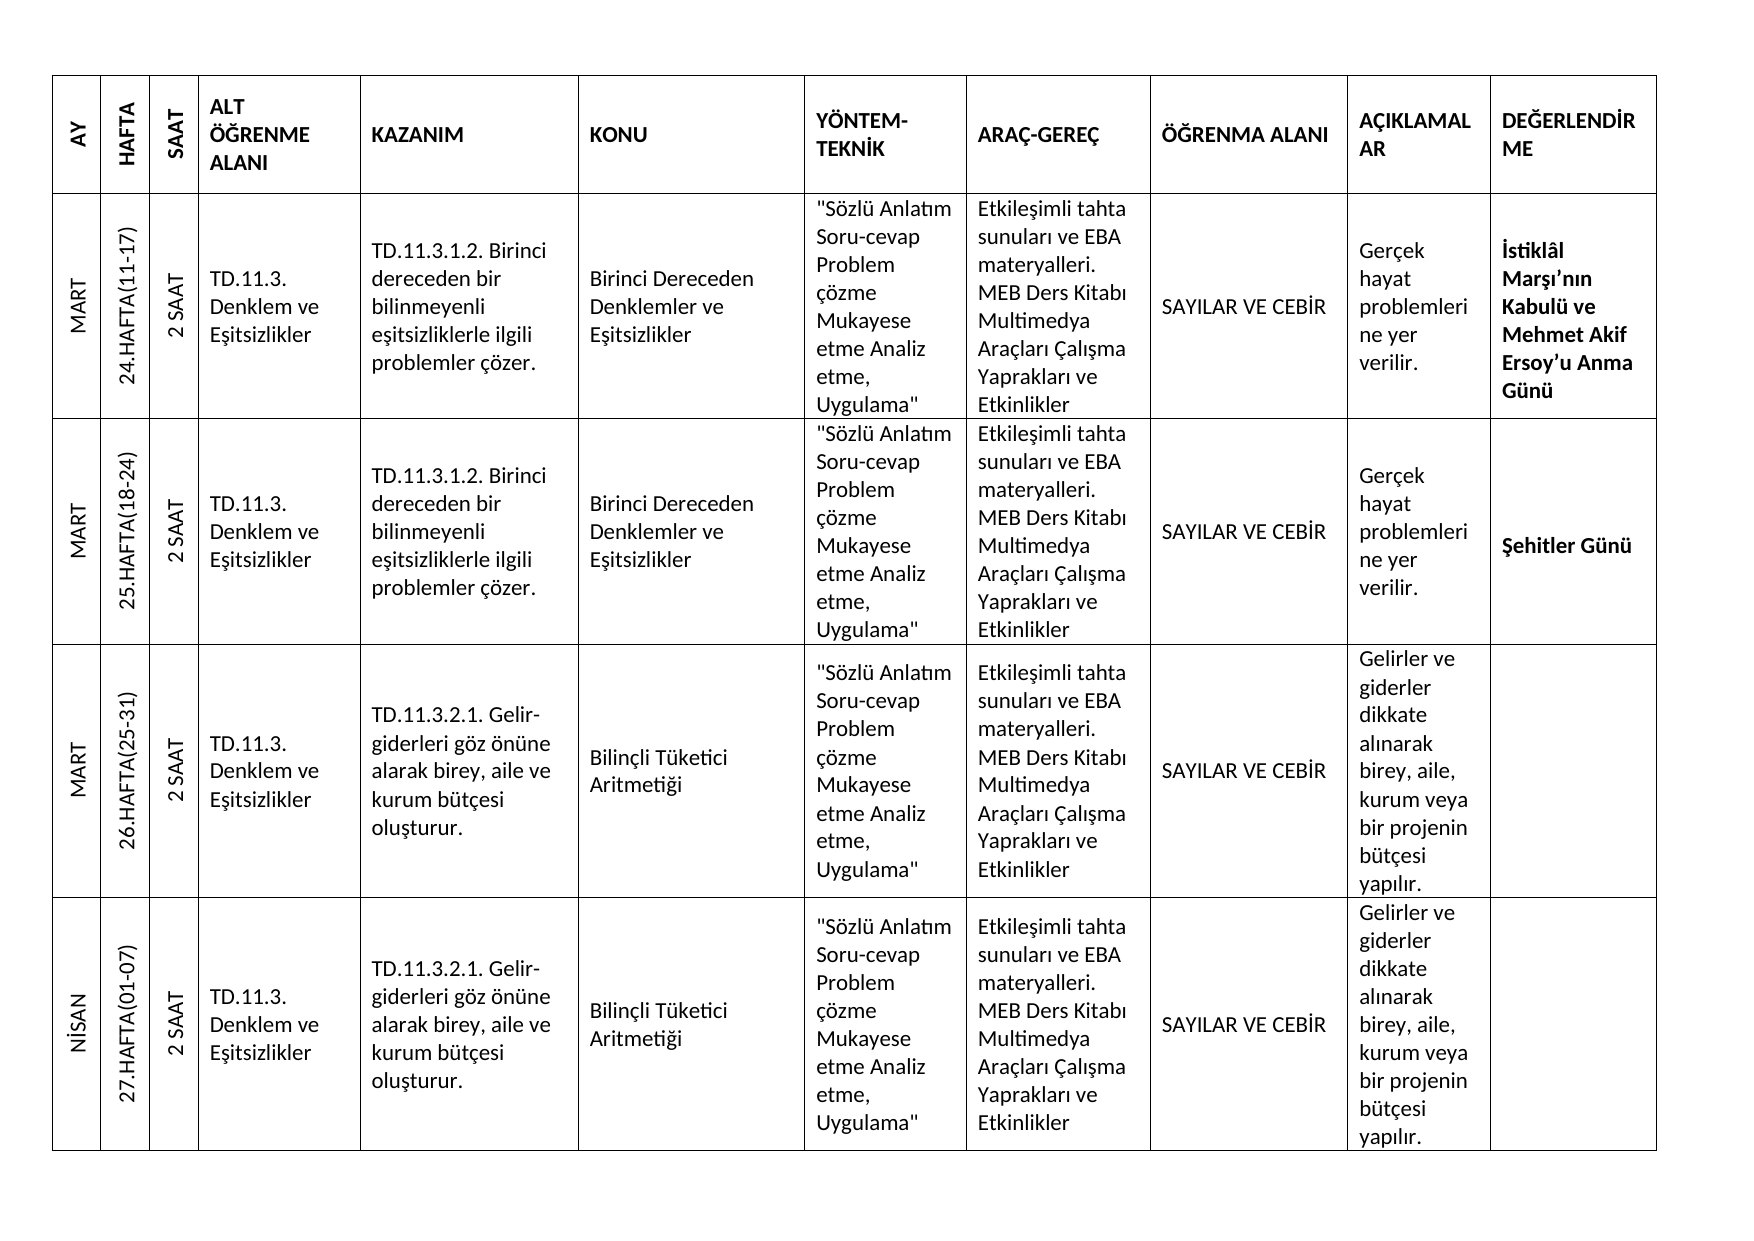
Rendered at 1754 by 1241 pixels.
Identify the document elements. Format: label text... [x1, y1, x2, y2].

table_cell TD.11.3. Denklem ve Eşitsizlikler [199, 419, 360, 643]
table_cell Etkileşimli tahta sunuları ve EBA materyalleri. MEB Ders Kitabı Multimedya Araçları Çalışma Yaprakları ve Etkinlikler [967, 419, 1150, 643]
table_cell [579, 194, 804, 418]
table_cell Şehitler Günü [1491, 419, 1656, 643]
table_cell [1491, 898, 1656, 1150]
table_cell 2 SAAT [150, 419, 198, 643]
table_cell Birinci Dereceden Denklemler ve Eşitsizlikler [579, 419, 804, 643]
table_header ARAÇ-GEREÇ [967, 76, 1150, 193]
table_cell SAYILAR VE CEBİR [1151, 898, 1347, 1150]
table_cell Bilinçli Tüketici Aritmetiği [579, 645, 804, 897]
table_cell SAYILAR VE CEBİR [1151, 419, 1347, 643]
table_header YÖNTEM-TEKNİK [805, 76, 966, 193]
table_header KONU [579, 76, 804, 193]
table_cell Gerçek hayat problemlerine yer verilir. [1348, 419, 1490, 643]
table_cell 26.HAFTA(25-31) [101, 645, 149, 897]
table_header AÇIKLAMALAR [1348, 76, 1490, 193]
table_header KAZANIM [361, 76, 578, 193]
table_cell SAYILAR VE CEBİR [1151, 645, 1347, 897]
table_header DEĞERLENDİRME [1491, 76, 1656, 193]
table_cell Etkileşimli tahta sunuları ve EBA materyalleri. MEB Ders Kitabı Multimedya Araçları Çalışma Yaprakları ve Etkinlikler [967, 645, 1150, 897]
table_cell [361, 194, 578, 418]
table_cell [1348, 898, 1490, 1150]
table_header ÖĞRENMA ALANI [1151, 76, 1347, 193]
table_header AY [53, 76, 100, 193]
table_cell 2 SAAT [150, 898, 198, 1150]
table_cell [1491, 645, 1656, 897]
table_header ALT ÖĞRENME ALANI [199, 76, 360, 193]
table_cell "Sözlü Anlatım Soru-cevap Problem çözme Mukayese etme Analiz etme, Uygulama" [805, 645, 966, 897]
table_cell MART [53, 194, 100, 418]
table_cell MART [53, 645, 100, 897]
table_cell TD.11.3.2.1. Gelir-giderleri göz önüne alarak birey, aile ve kurum bütçesi oluşturur. [361, 898, 578, 1150]
table_cell "Sözlü Anlatım Soru-cevap Problem çözme Mukayese etme Analiz etme, Uygulama" [805, 419, 966, 643]
table_cell TD.11.3.1.2. Birinci dereceden bir bilinmeyenli eşitsizliklerle ilgili problemler çözer. [361, 419, 578, 643]
table_cell TD.11.3. Denklem ve Eşitsizlikler [199, 194, 360, 418]
table_cell İstiklâl Marşı’nın Kabulü ve Mehmet Akif Ersoy’u Anma Günü [1491, 194, 1656, 418]
table_cell SAYILAR VE CEBİR [1151, 194, 1347, 418]
table_cell Bilinçli Tüketici Aritmetiği [579, 898, 804, 1150]
table_cell 2 SAAT [150, 645, 198, 897]
table_cell 27.HAFTA(01-07) [101, 898, 149, 1150]
table_cell 2 SAAT [150, 194, 198, 418]
table_header HAFTA [101, 76, 149, 193]
table_cell 24.HAFTA(11-17) [101, 194, 149, 418]
table_cell Gelirler ve giderler dikkate alınarak birey, aile, kurum veya bir projenin bütçesi yapılır. [1348, 645, 1490, 897]
table_cell TD.11.3. Denklem ve Eşitsizlikler [199, 645, 360, 897]
table_cell Gerçek hayat problemlerine yer verilir. [1348, 194, 1490, 418]
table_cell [967, 194, 1150, 418]
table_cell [967, 898, 1150, 1150]
table_cell NİSAN [53, 898, 100, 1150]
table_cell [805, 194, 966, 418]
table_header SAAT [150, 76, 198, 193]
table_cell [805, 898, 966, 1150]
table_cell MART [53, 419, 100, 643]
table_cell TD.11.3.2.1. Gelir-giderleri göz önüne alarak birey, aile ve kurum bütçesi oluşturur. [361, 645, 578, 897]
table_cell TD.11.3. Denklem ve Eşitsizlikler [199, 898, 360, 1150]
table_cell 25.HAFTA(18-24) [101, 419, 149, 643]
